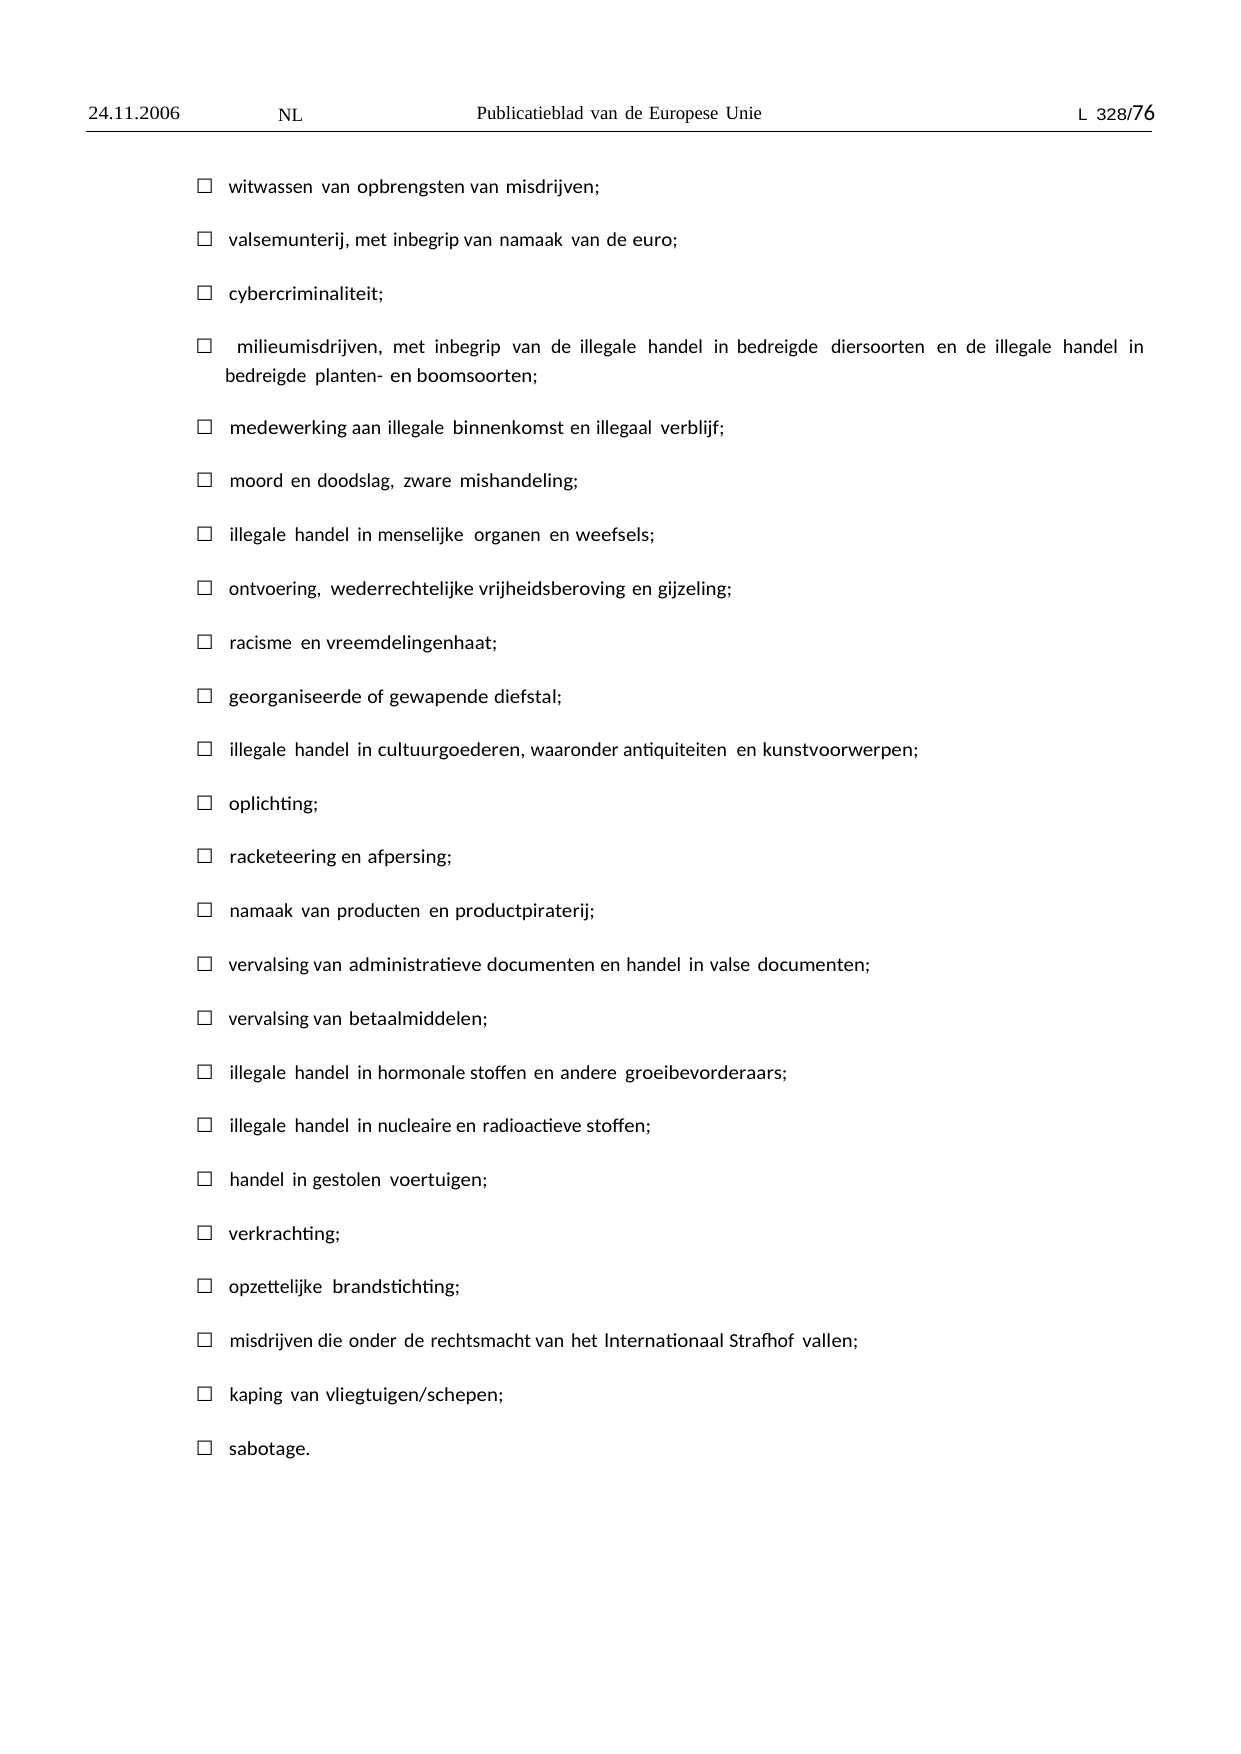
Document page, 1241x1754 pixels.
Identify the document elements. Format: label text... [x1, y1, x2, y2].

text cybercriminaliteit; [196, 279, 1169, 306]
text vervalsing van administratieve documenten en handel in valse documenten; [196, 950, 1169, 977]
text illegale handel in hormonale stoffen en andere groeibevorderaars; [196, 1058, 1169, 1085]
text witwassen van opbrengsten van misdrijven; [196, 172, 1169, 199]
text kaping van vliegtuigen/schepen; [196, 1380, 1169, 1407]
text moord en doodslag, zware mishandeling; [196, 467, 1169, 494]
text opzettelijke brandstichting; [196, 1272, 1169, 1299]
text illegale handel in nucleaire en radioactieve stoffen; [196, 1112, 1169, 1138]
text handel in gestolen voertuigen; [196, 1165, 1169, 1192]
text racketeering en afpersing; [196, 843, 1169, 870]
text illegale handel in menselijke organen en weefsels; [196, 520, 1169, 547]
text verkrachting; [196, 1219, 1169, 1246]
text vervalsing van betaalmiddelen; [196, 1004, 1169, 1031]
text medewerking aan illegale binnenkomst en illegaal verblijf; [196, 413, 1169, 440]
text sabotage. [196, 1434, 1169, 1461]
text milieumisdrijven, met inbegrip van de illegale handel in bedreigde diersoorten en de illegale handel in bedreigde planten- en boomsoorten; [195, 333, 1144, 387]
text ontvoering, wederrechtelijke vrijheidsberoving en gijzeling; [196, 574, 1169, 602]
text illegale handel in cultuurgoederen, waaronder antiquiteiten en kunstvoorwerpen; [196, 736, 1169, 762]
text racisme en vreemdelingenhaat; [196, 628, 1169, 655]
text georganiseerde of gewapende diefstal; [196, 682, 1169, 709]
text oplichting; [196, 790, 1169, 817]
text valsemunterij, met inbegrip van namaak van de euro; [196, 226, 1169, 252]
text misdrijven die onder de rechtsmacht van het lnternationaal Strafhof vallen; [196, 1327, 1169, 1354]
text namaak van producten en productpiraterij; [196, 896, 1169, 923]
